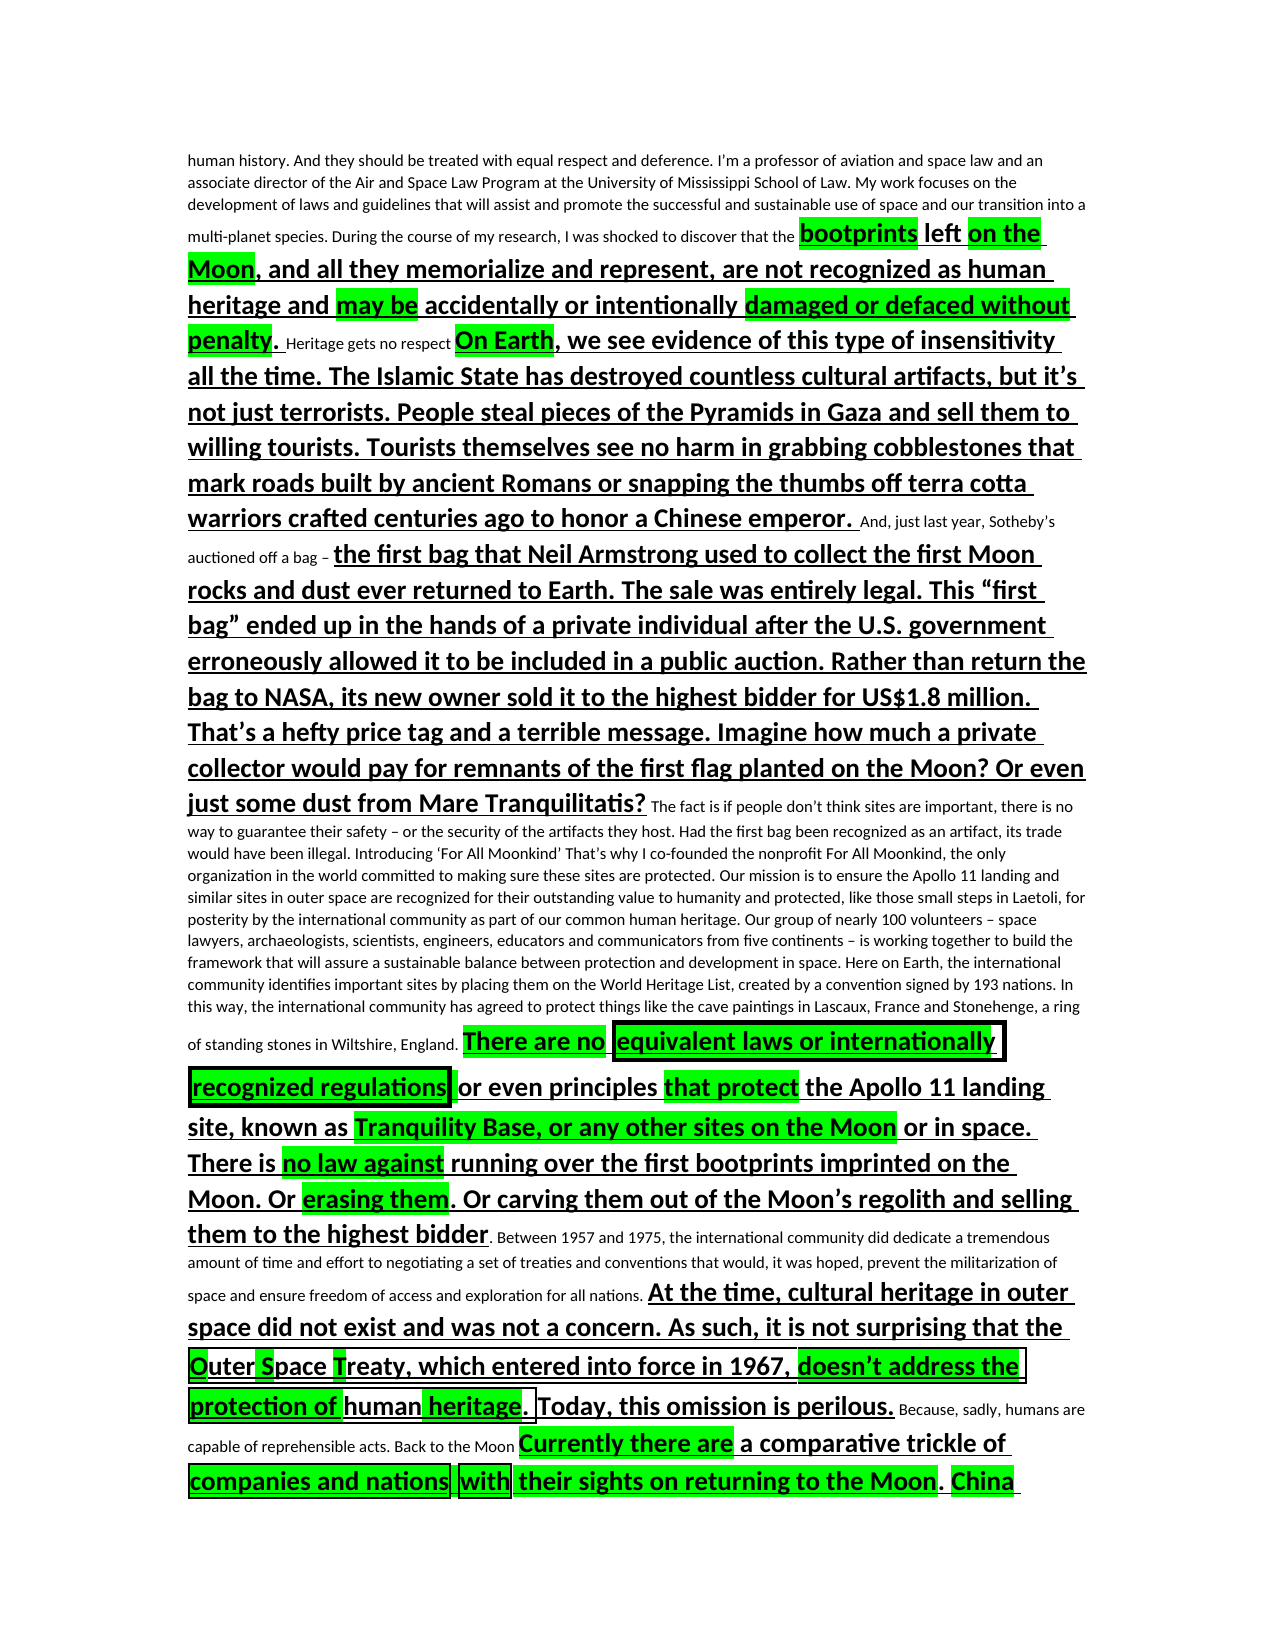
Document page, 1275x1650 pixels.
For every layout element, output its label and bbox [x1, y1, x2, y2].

text [187, 150, 1087, 672]
text [187, 673, 1087, 1499]
